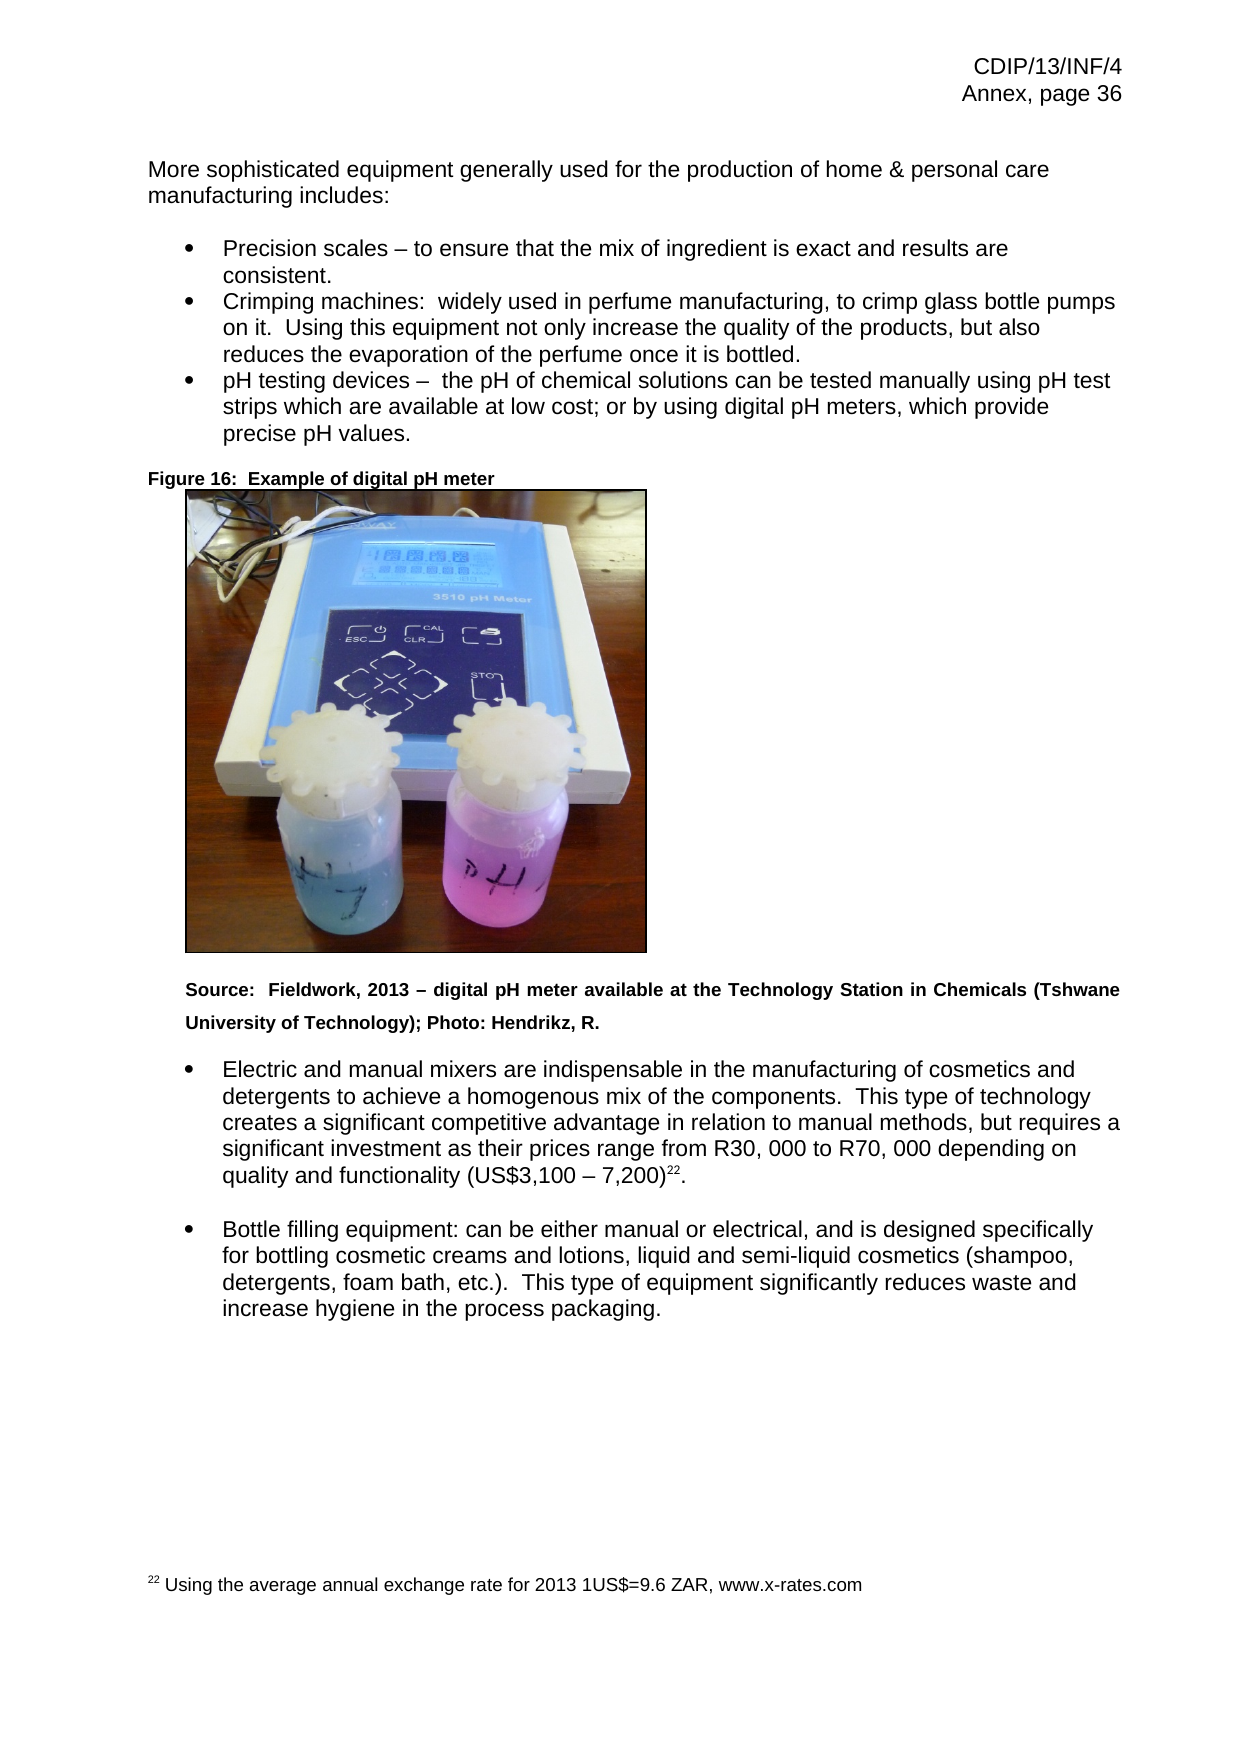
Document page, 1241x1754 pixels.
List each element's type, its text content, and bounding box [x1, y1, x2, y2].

list Electric and manual mixers are indispensable in the manufacturing of cosmetics and detergents to achieve a homogenous mix of the components. This type of technology creates a significant competitive advantage in relation to manual methods, but requires a significant investment as their prices range from R30, 000 to R70, 000 depending on quality and functionality (US$3,100 – 7,200). [185, 1056, 1122, 1190]
list Crimping machines: widely used in perfume manufacturing, to crimp glass bottle pumps on it. Using this equipment not only increase the quality of the products, but also reduces the evaporation of the perfume once it is bottled. [185, 288, 1122, 367]
text Source: Fieldwork, 2013 – digital pH meter available at the Technology Station in Chemicals (Tshwane University of Technology); Photo: Hendrikz, R. [185, 979, 1122, 1033]
list pH testing devices – the pH of chemical solutions can be tested manually using pH test strips which are available at low cost; or by using digital pH meters, which provide precise pH values. [185, 367, 1122, 446]
list Precision scales – to ensure that the mix of ingredient is exact and results are consistent. [185, 235, 1122, 288]
text Figure 16: Example of digital pH meter [148, 468, 1122, 489]
text More sophisticated equipment generally used for the production of home & personal care manufacturing includes: [148, 156, 1122, 209]
list Bottle filling equipment: can be either manual or electrical, and is designed specifically for bottling cosmetic creams and lotions, liquid and semi-liquid cosmetics (shampoo, detergents, foam bath, etc.). This type of equipment significantly reduces waste and increase hygiene in the process packaging. [185, 1216, 1122, 1321]
picture [187, 491, 645, 952]
